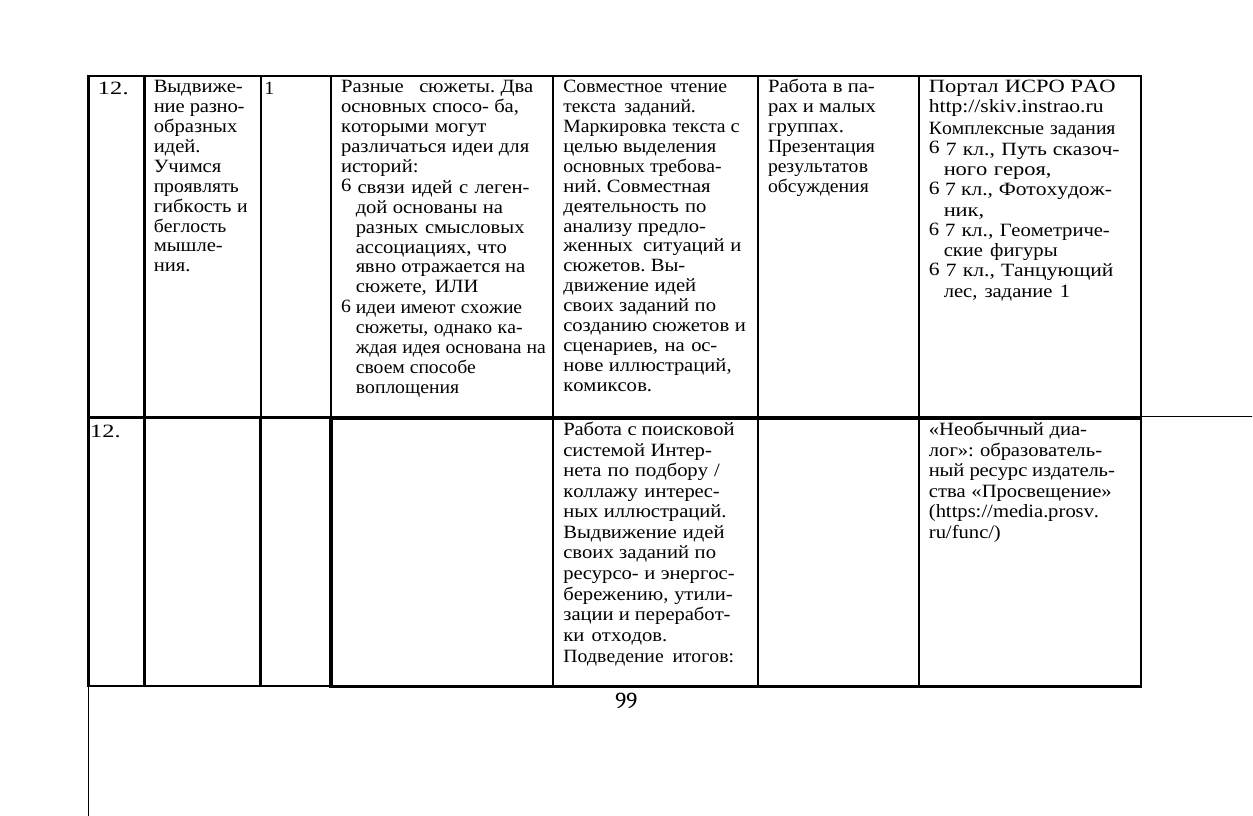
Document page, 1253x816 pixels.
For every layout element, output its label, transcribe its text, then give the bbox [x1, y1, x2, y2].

table_cell [262, 419, 329, 685]
table_cell 1 [262, 77, 330, 416]
table_cell [759, 420, 918, 685]
table_cell Выдвиже- ние разно- образных идей. Учимся проявлять гибкость и беглость мышле- ния. [146, 77, 260, 416]
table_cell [920, 420, 1140, 685]
table_cell [333, 420, 552, 685]
table_cell 12. [90, 419, 143, 685]
table_cell Работа в па- рах и малых группах. Презентация результатов обсуждения [759, 77, 918, 416]
table_cell 12. [90, 77, 143, 416]
table_cell Совместное чтение текста заданий. Маркировка текста с целью выделения основных требова- ний. Совместная деятельность по анализу предло- женных ситуаций и сюжетов. Вы- движение идей своих заданий по созданию сюжетов и сценариев, на ос- нове иллюстраций, комиксов. [554, 77, 757, 416]
table_cell [146, 419, 259, 685]
table_cell Портал ИСРО РАО http://skiv.instrao.ru Комплексные задания 6 7 кл., Путь сказоч- ного героя, 6 7 кл., Фотохудож- ник, 6 7 кл., Геометриче- ские фигуры 6 7 кл., Танцующий лес, задание 1 [920, 77, 1140, 416]
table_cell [554, 420, 757, 685]
table_cell Разные сюжеты. Два основных спосо- ба, которыми могут различаться идеи для историй: 6 связи идей с леген- дой основаны на разных смысловых ассоциациях, что явно отражается на сюжете, ИЛИ 6 идеи имеют схожие сюжеты, однако ка- ждая идея основана на своем способе воплощения [332, 77, 552, 416]
